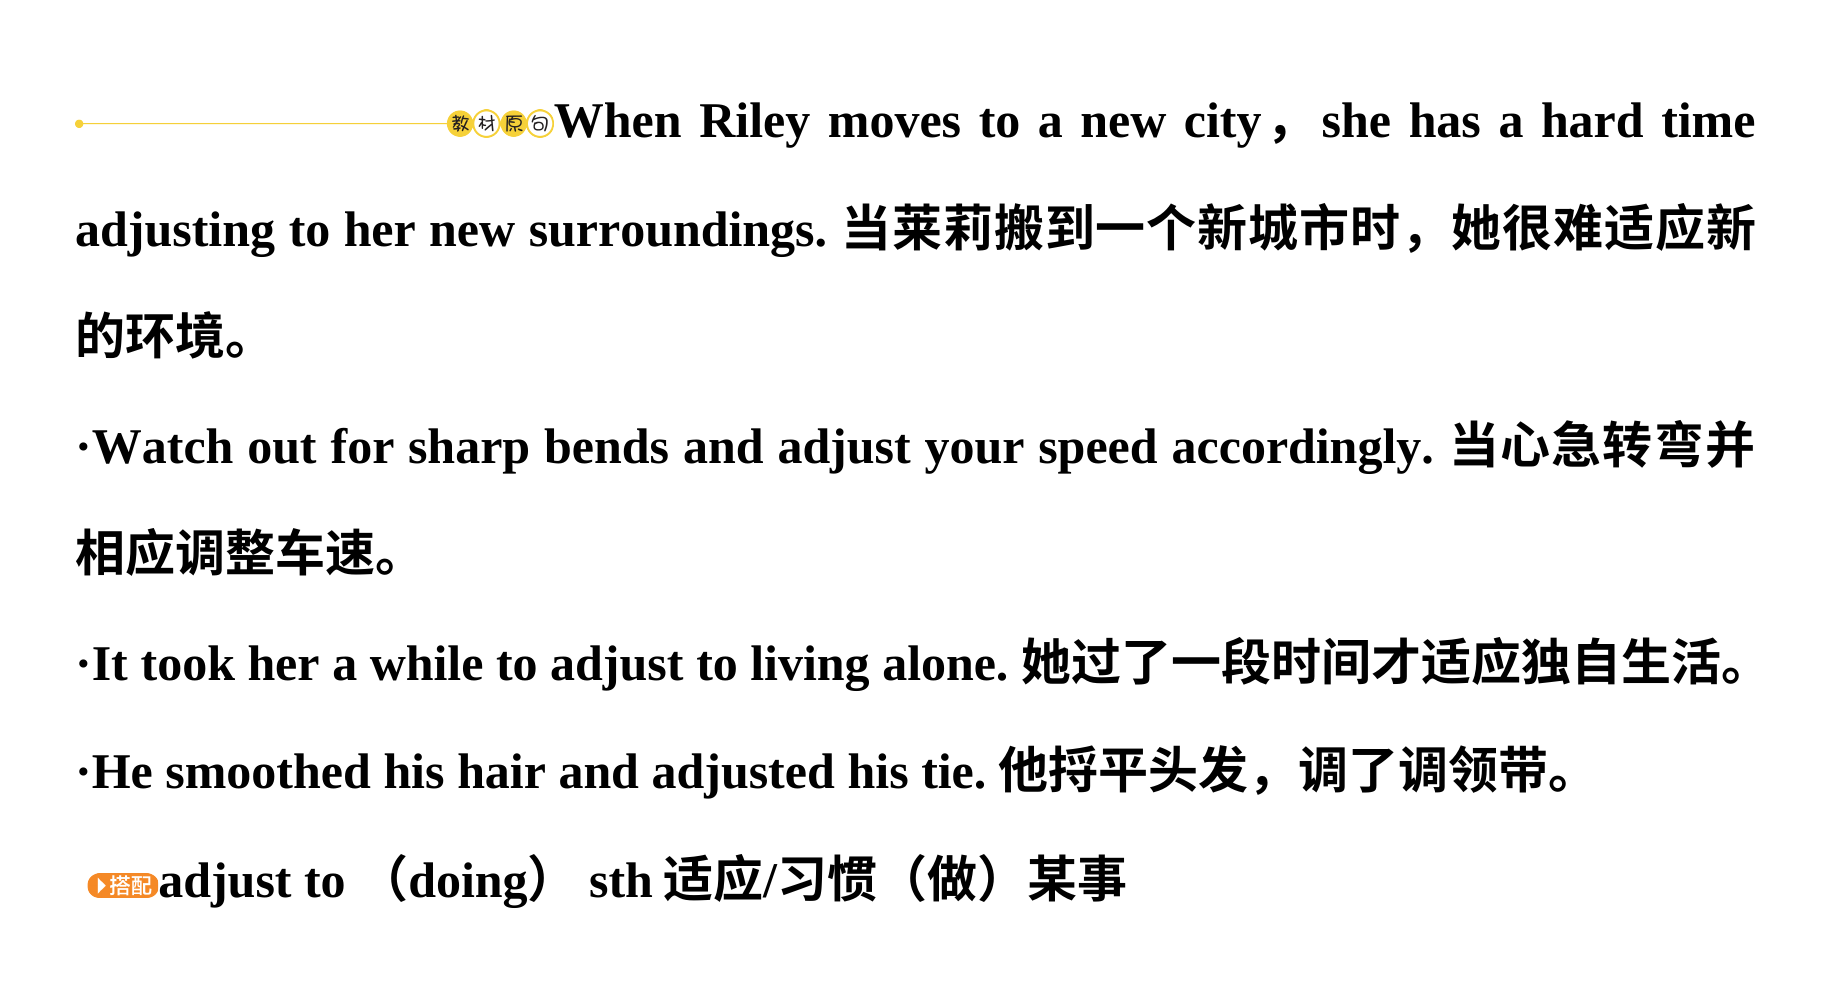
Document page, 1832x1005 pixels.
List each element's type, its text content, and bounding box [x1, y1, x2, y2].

text ·He smoothed his hair and adjusted his tie. 他捋平头发，调了调领带。 [75, 731, 1756, 803]
text When Riley moves to a new city，she has a hard time adjusting to her new surroundings. 当莱莉搬到一个新城市时，她很难适应新的环境。 [75, 79, 1756, 369]
text ·It took her a while to adjust to living alone. 她过了一段时间才适应独自生活。 [75, 622, 1756, 695]
picture [87, 873, 159, 898]
text ·Watch out for sharp bends and adjust your speed accordingly. 当心急转弯并相应调整车速。 [75, 405, 1756, 586]
picture [75, 109, 554, 138]
text adjust to （doing） sth适应/习惯（做）某事 [75, 839, 1756, 912]
